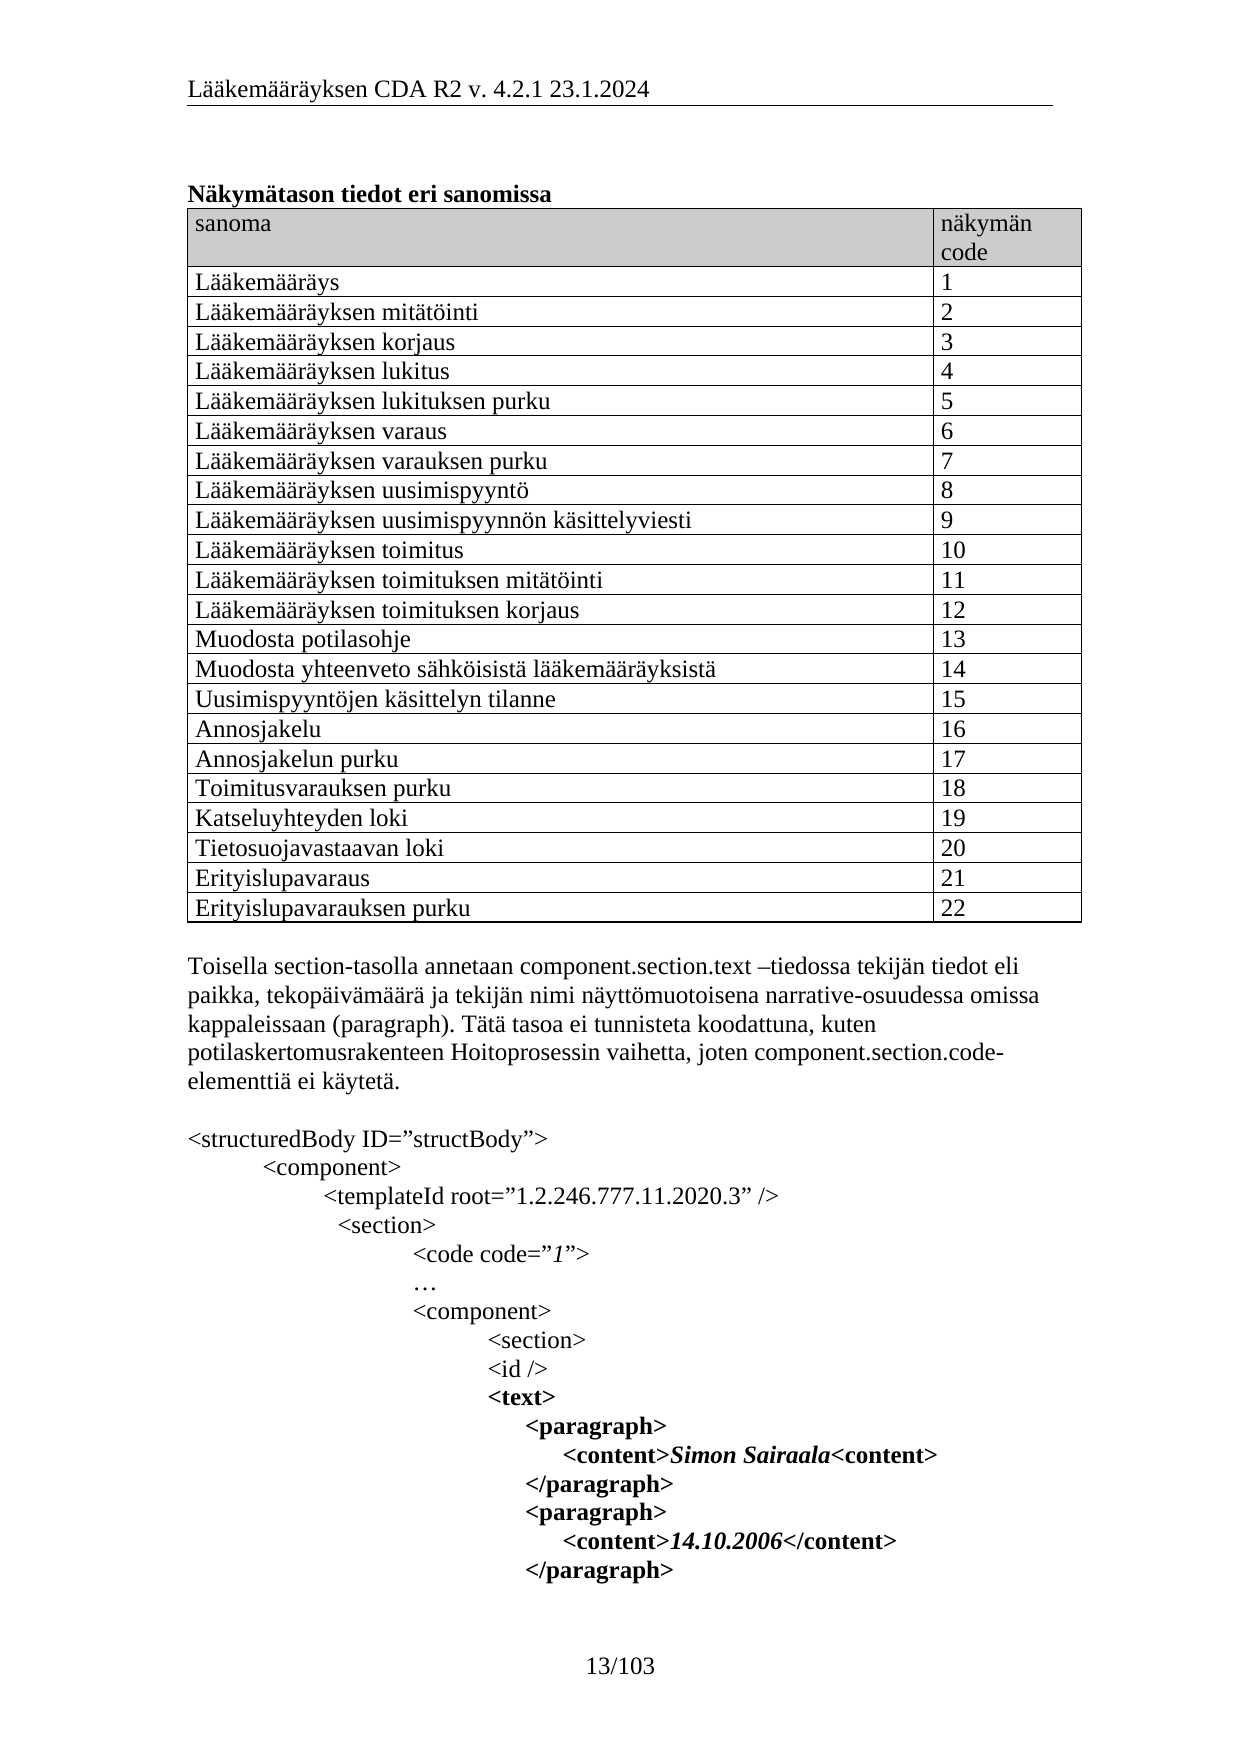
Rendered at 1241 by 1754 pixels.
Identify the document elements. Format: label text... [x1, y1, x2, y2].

text <code code=”1”> [337, 1239, 1053, 1267]
table_cell Lääkemääräyksen lukituksen purku [188, 386, 933, 415]
table_cell 16 [934, 714, 1081, 743]
table_cell Uusimispyyntöjen käsittelyn tilanne [188, 684, 933, 713]
table_cell Toimitusvarauksen purku [188, 774, 933, 802]
table_cell Lääkemääräyksen toimituksen mitätöinti [188, 565, 933, 594]
text … [276, 1267, 1053, 1296]
text <content>14.10.2006</content> [459, 1526, 1053, 1555]
table_cell 1 [934, 267, 1081, 296]
table_cell Lääkemääräyksen korjaus [188, 327, 933, 355]
table_cell 14 [934, 654, 1081, 683]
text <component> [187, 1152, 1053, 1181]
table_cell Erityislupavaraus [188, 863, 933, 892]
text <section> [412, 1325, 1053, 1354]
text <structuredBody ID=”structBody”> [187, 1124, 1053, 1152]
text <templateId root=”1.2.246.777.11.2020.3” /> [187, 1181, 1053, 1210]
table_cell Tietosuojavastaavan loki [188, 833, 933, 862]
table_cell Lääkemääräys [188, 267, 933, 296]
table_cell Annosjakelu [188, 714, 933, 743]
table_cell Katseluyhteyden loki [188, 803, 933, 832]
table_cell Lääkemääräyksen uusimispyynnön käsittelyviesti [188, 505, 933, 534]
table_cell Lääkemääräyksen toimituksen korjaus [188, 595, 933, 623]
table_cell 5 [934, 386, 1081, 415]
table_cell 21 [934, 863, 1081, 892]
text <content>Simon Sairaala<content> [459, 1440, 1053, 1469]
table_header näkymän code [934, 209, 1081, 266]
text <text> [412, 1382, 1053, 1411]
table_cell Annosjakelun purku [188, 744, 933, 772]
table_cell Muodosta potilasohje [188, 625, 933, 653]
table_cell 10 [934, 535, 1081, 564]
text </paragraph> [459, 1469, 1053, 1497]
table_cell Lääkemääräyksen toimitus [188, 535, 933, 564]
table_cell Muodosta yhteenveto sähköisistä lääkemääräyksistä [188, 654, 933, 683]
table_cell 3 [934, 327, 1081, 355]
text Toisella section-tasolla annetaan component.section.text –tiedossa tekijän tiedot eli paikka, tekopäivämäärä ja tekijän nimi näyttömuotoisena narrative-osuudessa omissa kappaleissaan (paragraph). Tätä tasoa ei tunnisteta koodattuna, kuten potilaskertomusrakenteen Hoitoprosessin vaihetta, joten component.section.code-elementtiä ei käytetä. [187, 951, 1053, 1095]
table_cell 7 [934, 446, 1081, 474]
text </paragraph> [525, 1555, 1053, 1584]
table_cell Lääkemääräyksen varauksen purku [188, 446, 933, 474]
table_cell Lääkemääräyksen lukitus [188, 356, 933, 385]
text <section> [262, 1210, 1053, 1239]
table_cell 11 [934, 565, 1081, 594]
table_cell Erityislupavarauksen purku [188, 893, 933, 921]
text <paragraph> [525, 1497, 1053, 1526]
table_cell 17 [934, 744, 1081, 772]
table_cell 12 [934, 595, 1081, 623]
text <component> [337, 1296, 1053, 1325]
table_cell 18 [934, 774, 1081, 802]
table_cell 15 [934, 684, 1081, 713]
table_cell Lääkemääräyksen mitätöinti [188, 297, 933, 326]
table_cell Lääkemääräyksen uusimispyyntö [188, 476, 933, 504]
text Näkymätason tiedot eri sanomissa [187, 179, 1053, 207]
text <id /> [412, 1354, 1053, 1382]
table_cell 22 [934, 893, 1081, 921]
text <paragraph> [487, 1411, 1053, 1440]
table_cell 8 [934, 476, 1081, 504]
table_header sanoma [188, 209, 933, 266]
table_cell 2 [934, 297, 1081, 326]
table_cell 9 [934, 505, 1081, 534]
table_cell 20 [934, 833, 1081, 862]
table_cell 4 [934, 356, 1081, 385]
table_cell 13 [934, 625, 1081, 653]
table_cell Lääkemääräyksen varaus [188, 416, 933, 445]
table_cell 19 [934, 803, 1081, 832]
table_cell 6 [934, 416, 1081, 445]
